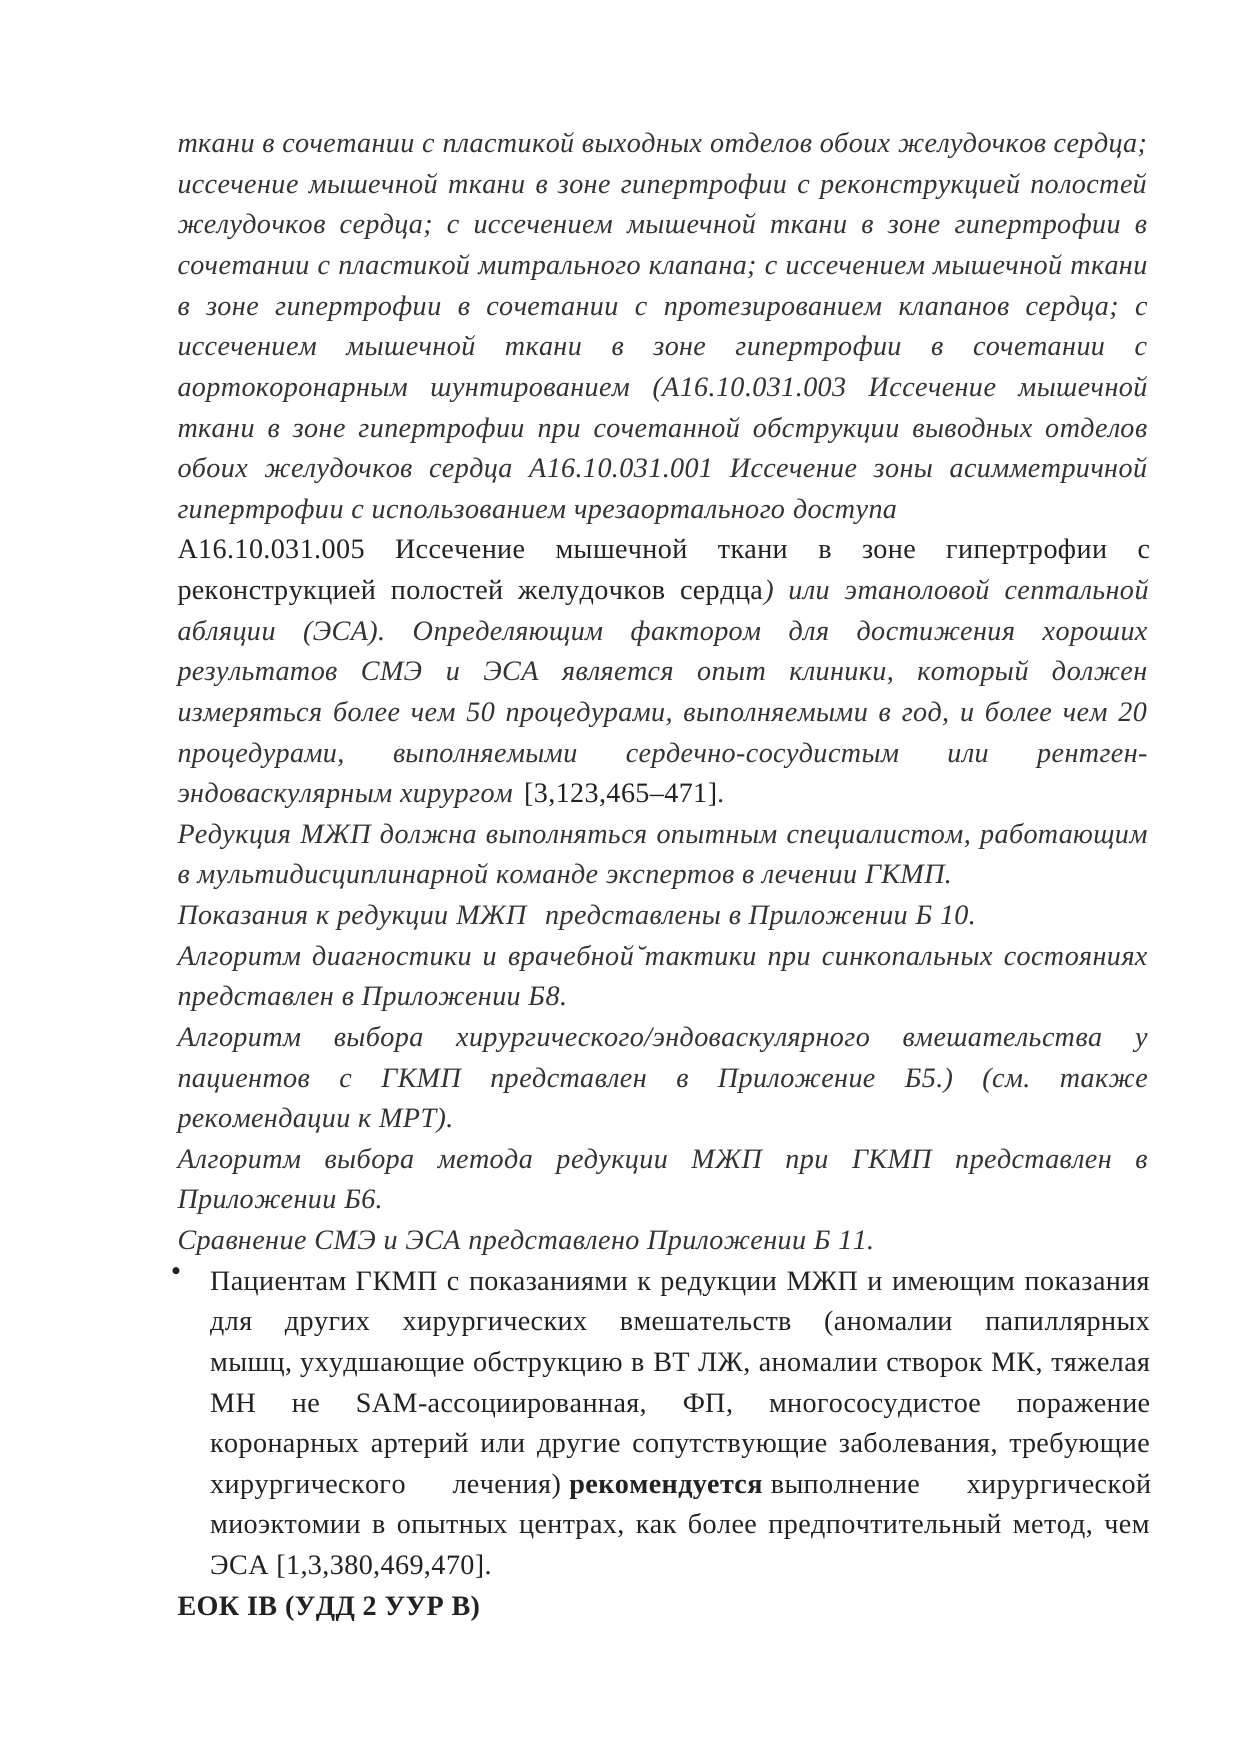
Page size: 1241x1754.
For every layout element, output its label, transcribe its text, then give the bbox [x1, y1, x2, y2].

text ЕОК IВ (УДД 2 УУР В) [177, 1581, 1152, 1621]
text A16.10.031.005 Иссечение мышечной ткани в зоне гипертрофии с реконструкцией полостей желудочков сердца) или этаноловой септальной абляции (ЭСА). Определяющим фактором для достижения хороших результатов СМЭ и ЭСА является опыт клиники, который должен измеряться более чем 50 процедурами, выполняемыми в год, и более чем 20 процедурами, выполняемыми сердечно-сосудистым или рентген-эндоваскулярным хирургом [3,123,465–471]. [177, 524, 1152, 809]
text Редукция МЖП должна выполняться опытным специалистом, работающим в мультидисциплинарной команде экспертов в лечении ГКМП. [177, 809, 1152, 890]
text Алгоритм диагностики и врачебной̆ тактики при синкопальных состояниях представлен в Приложении Б8. [177, 931, 1152, 1012]
text Алгоритм выбора хирургического/эндоваскулярного вмешательства у пациентов с ГКМП представлен в Приложение Б5.) (см. также рекомендации к МРТ). [177, 1012, 1152, 1134]
text Алгоритм выбора метода редукции МЖП при ГКМП представлен в Приложении Б6. [177, 1134, 1152, 1215]
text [177, 118, 1152, 524]
text Показания к редукции МЖП представлены в Приложении Б 10. [177, 890, 1152, 931]
list Пациентам ГКМП с показаниями к редукции МЖП и имеющим показания для других хирургических вмешательств (аномалии папиллярных мышц, ухудшающие обструкцию в ВТ ЛЖ, аномалии створок МК, тяжелая МН не SAM-ассоциированная, ФП, многососудистое поражение коронарных артерий или другие сопутствующие заболевания, требующие хирургического лечения) рекомендуется выполнение хирургической миоэктомии в опытных центрах, как более предпочтительный метод, чем ЭСА [1,3,380,469,470]. [172, 1256, 1152, 1581]
text Сравнение СМЭ и ЭСА представлено Приложении Б 11. [177, 1215, 1152, 1256]
